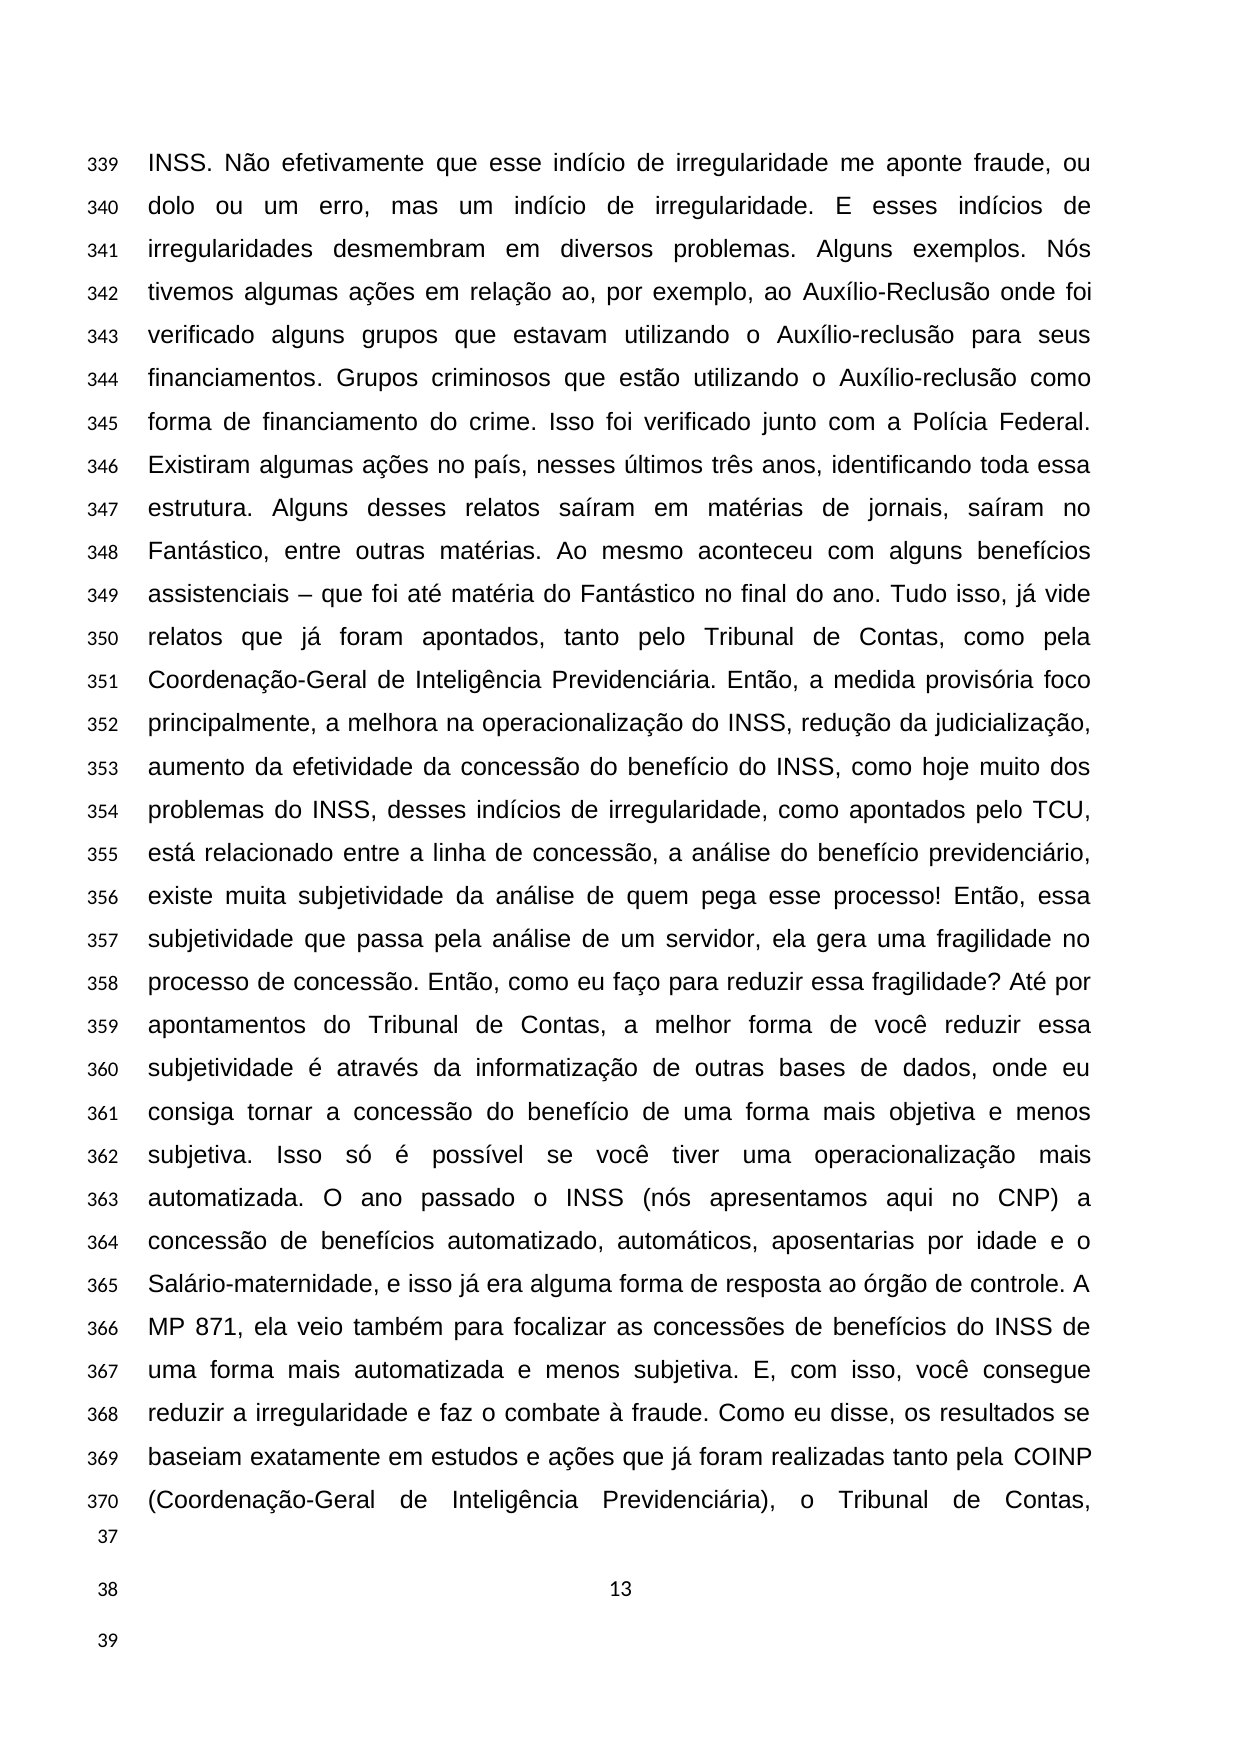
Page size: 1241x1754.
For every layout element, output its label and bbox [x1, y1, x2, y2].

text [148, 148, 1092, 1513]
